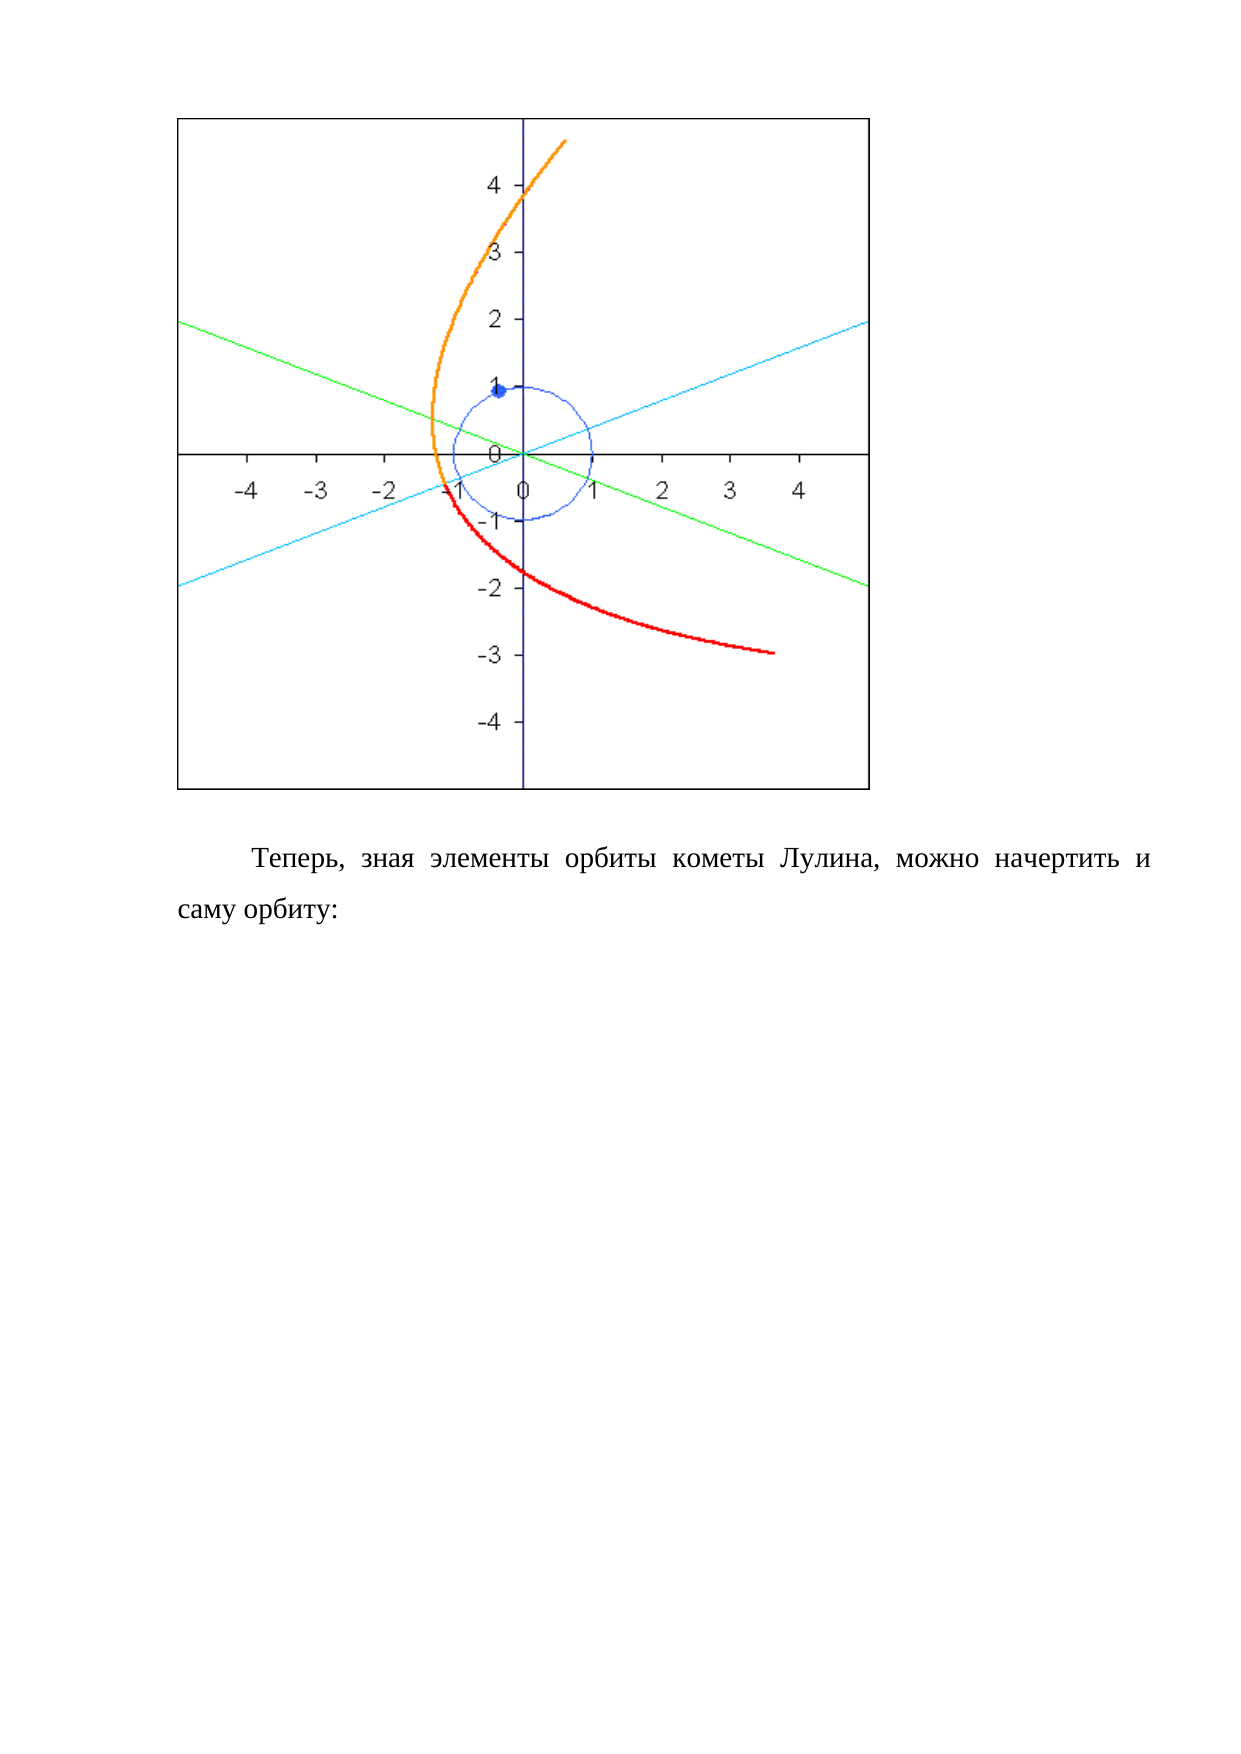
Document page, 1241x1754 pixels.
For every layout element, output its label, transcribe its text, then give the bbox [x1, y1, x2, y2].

text Теперь, зная элементы орбиты кометы Лулина, можно начертить и саму орбиту: [177, 840, 1152, 924]
picture [177, 118, 870, 790]
